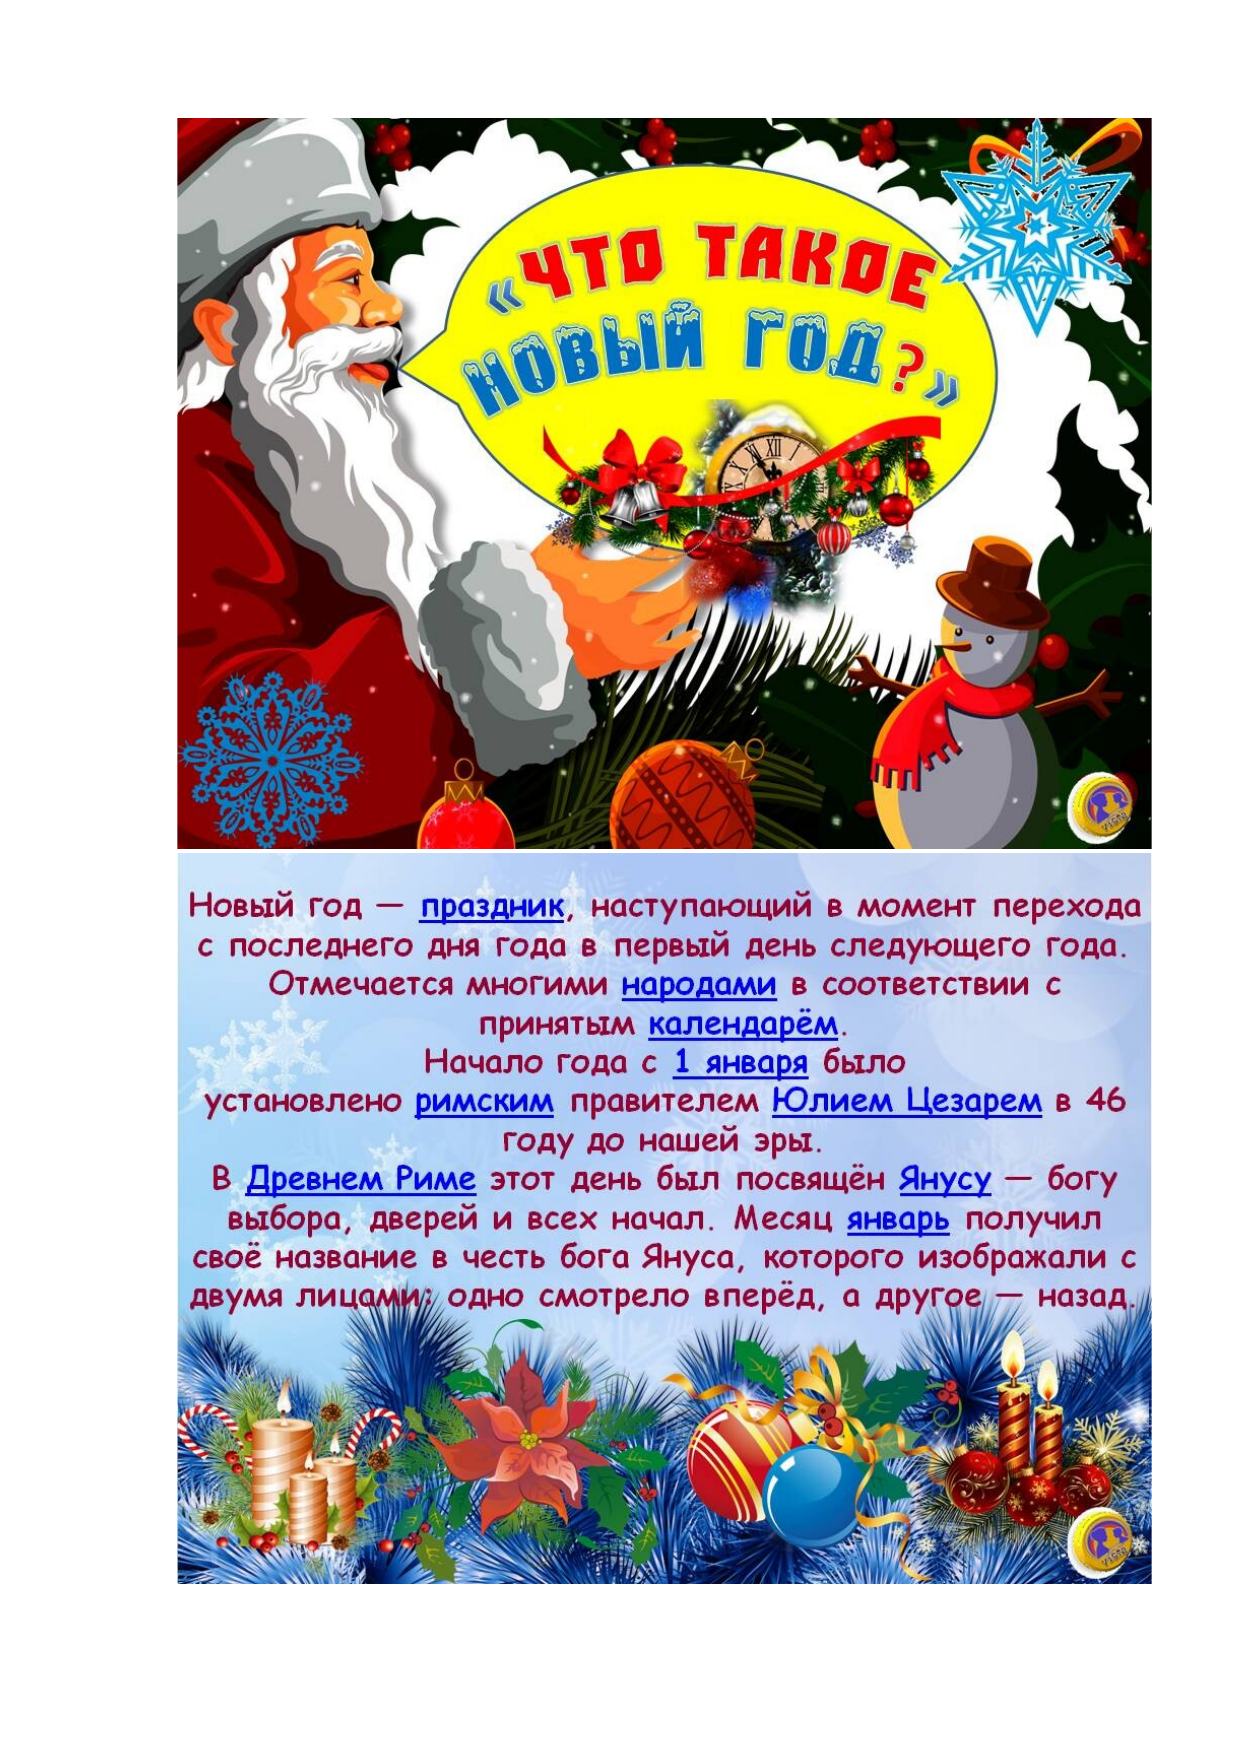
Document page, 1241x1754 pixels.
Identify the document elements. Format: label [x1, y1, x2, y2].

picture [177, 853, 1152, 1584]
picture [177, 118, 1152, 849]
